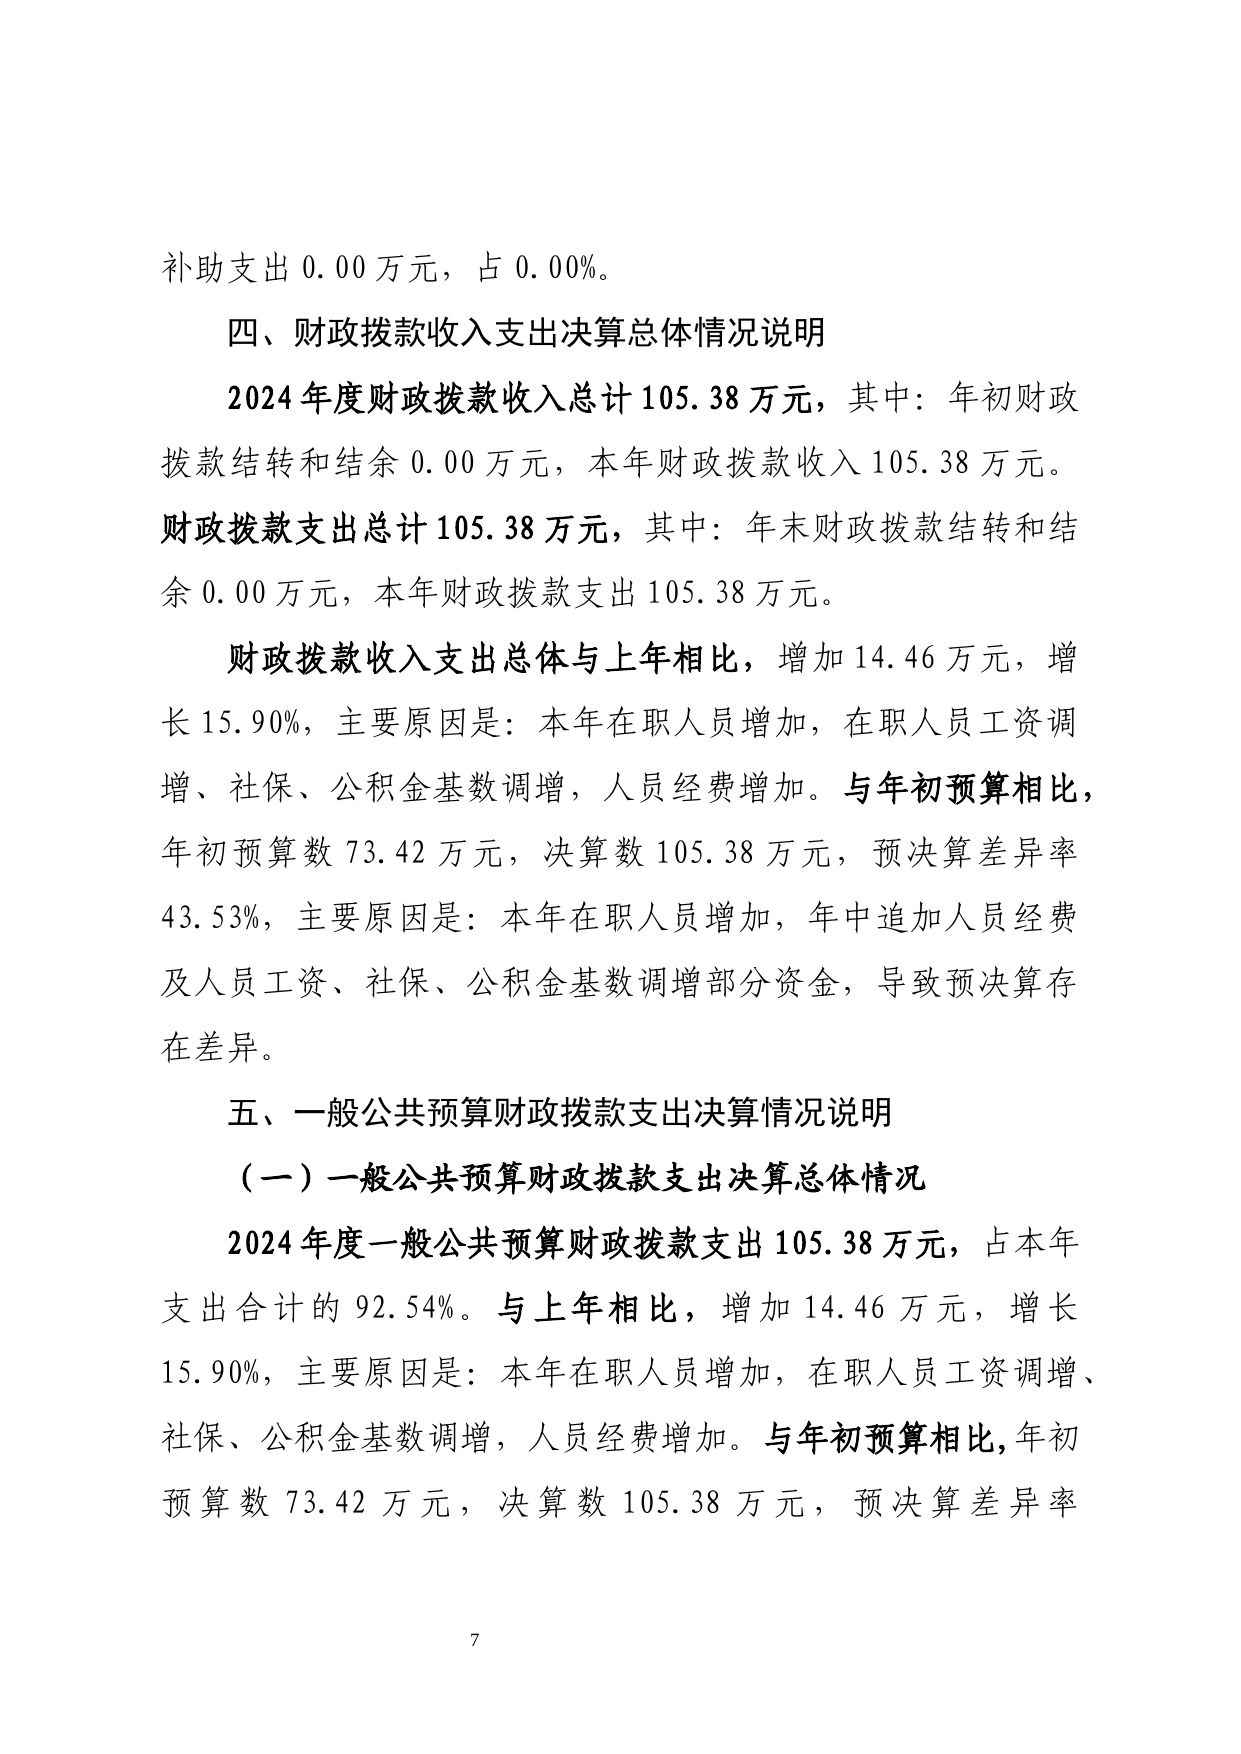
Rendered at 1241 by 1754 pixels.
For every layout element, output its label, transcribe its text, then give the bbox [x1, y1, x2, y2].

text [159, 233, 1081, 298]
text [159, 1208, 1081, 1533]
text 四、财政拨款收入支出决算总体情况说明 [159, 298, 1081, 363]
text 五、一般公共预算财政拨款支出决算情况说明 [159, 1078, 1081, 1143]
text 财政拨款收入支出总体与上年相比，增加14.46万元，增长15.90%，主要原因是：本年在职人员增加，在职人员工资调增、社保、公积金基数调增，人员经费增加。与年初预算相比，年初预算数73.42万元，决算数105.38万元，预决算差异率43.53%，主要原因是：本年在职人员增加，年中追加人员经费及人员工资、社保、公积金基数调增部分资金，导致预决算存在差异。 [159, 623, 1081, 1078]
text （一）一般公共预算财政拨款支出决算总体情况 [159, 1143, 1081, 1208]
text 2024年度财政拨款收入总计105.38万元，其中：年初财政拨款结转和结余0.00万元，本年财政拨款收入105.38万元。财政拨款支出总计105.38万元，其中：年末财政拨款结转和结余0.00万元，本年财政拨款支出105.38万元。 [159, 363, 1081, 623]
